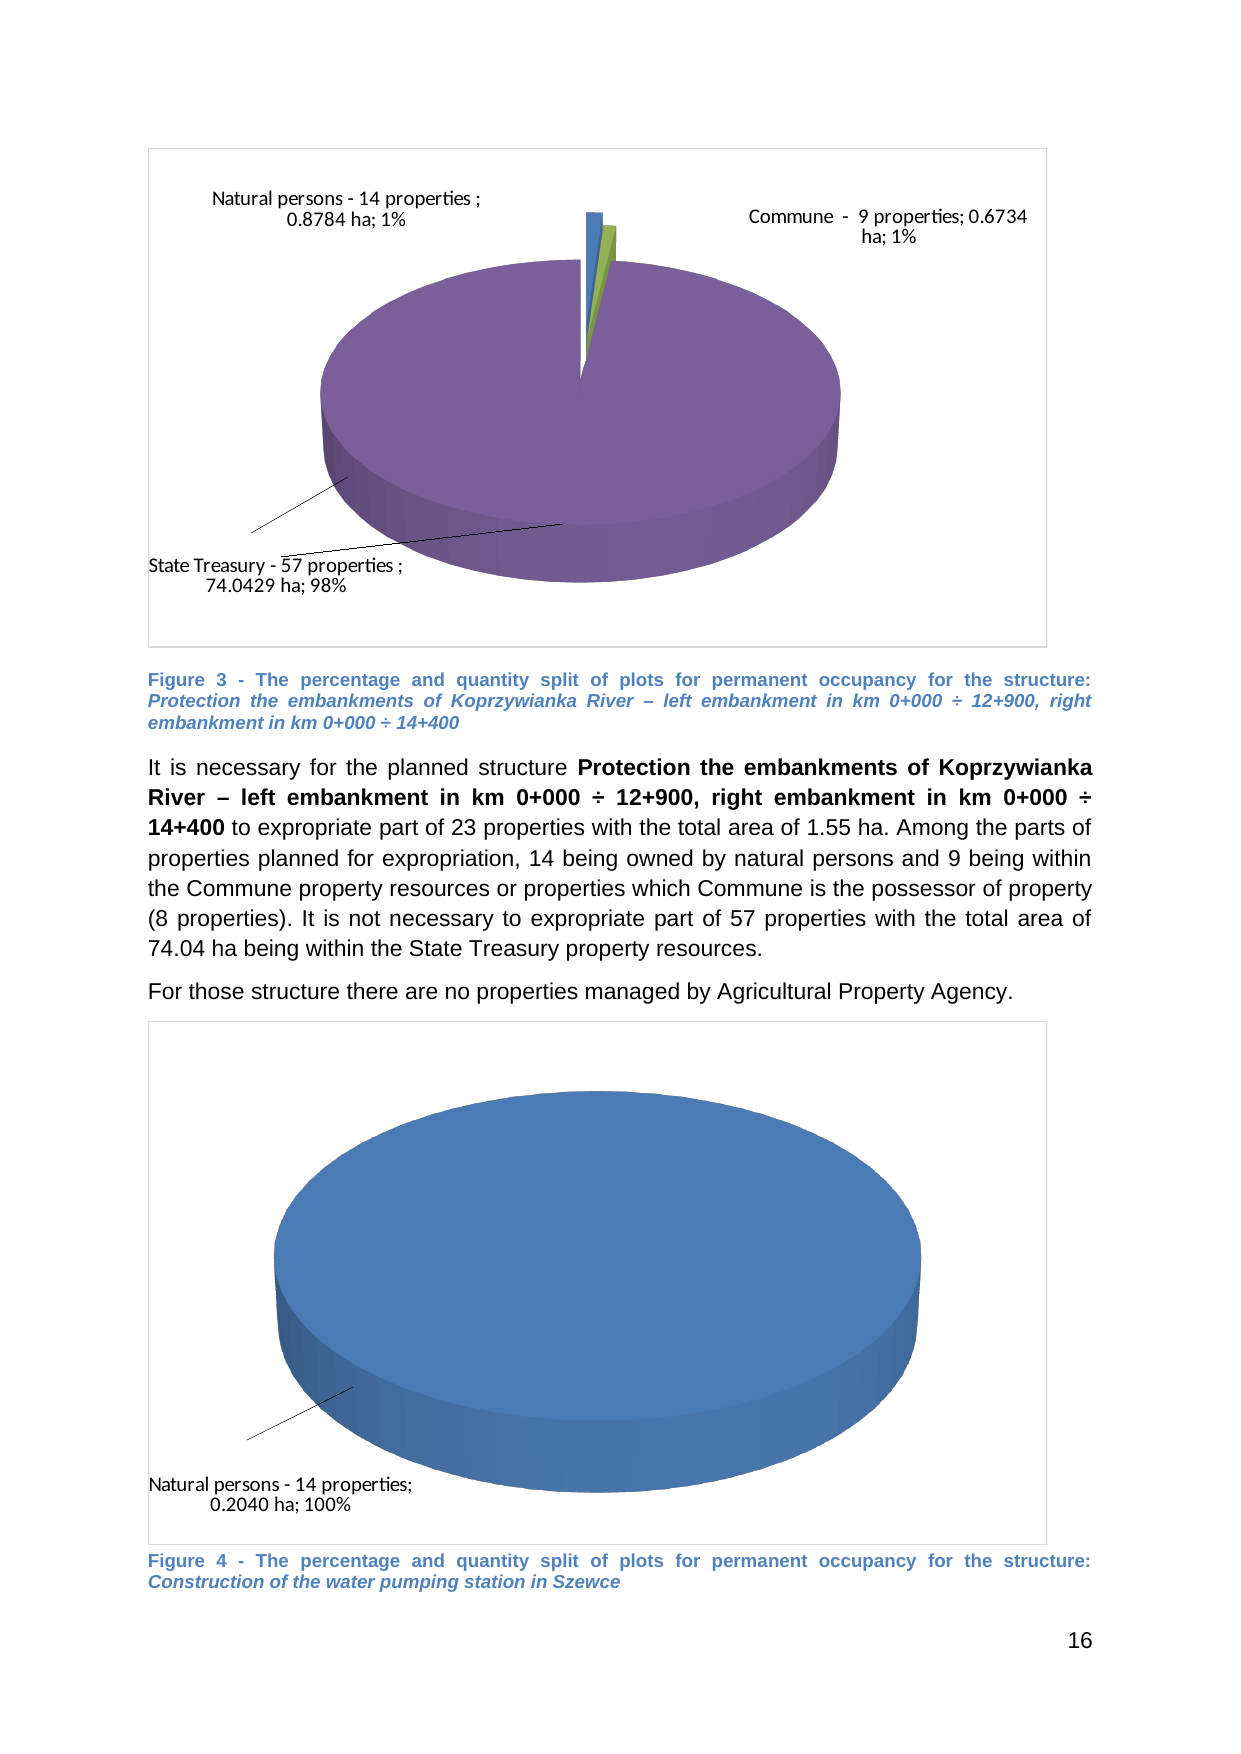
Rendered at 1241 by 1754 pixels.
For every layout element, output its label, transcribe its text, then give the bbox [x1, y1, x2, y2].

text For those structure there are no properties managed by Agricultural Property Agency. [148, 978, 1093, 1004]
text It is necessary for the planned structure Protection the embankments of Koprzywianka River – left embankment in km 0+000 ÷ 12+900, right embankment in km 0+000 ÷ 14+400 to expropriate part of 23 properties with the total area of 1.55 ha. Among the parts of properties planned for expropriation, 14 being owned by natural persons and 9 being within the Commune property resources or properties which Commune is the possessor of property (8 properties). It is not necessary to expropriate part of 57 properties with the total area of 74.04 ha being within the State Treasury property resources. [148, 754, 1093, 962]
text Figure 4 - The percentage and quantity split of plots for permanent occupancy for the structure: Construction of the water pumping station in Szewce [148, 1549, 1093, 1593]
text Figure 3 - The percentage and quantity split of plots for permanent occupancy for the structure: Protection the embankments of Koprzywianka River – left embankment in km 0+000 ÷ 12+900, right embankment in km 0+000 ÷ 14+400 [148, 668, 1093, 733]
